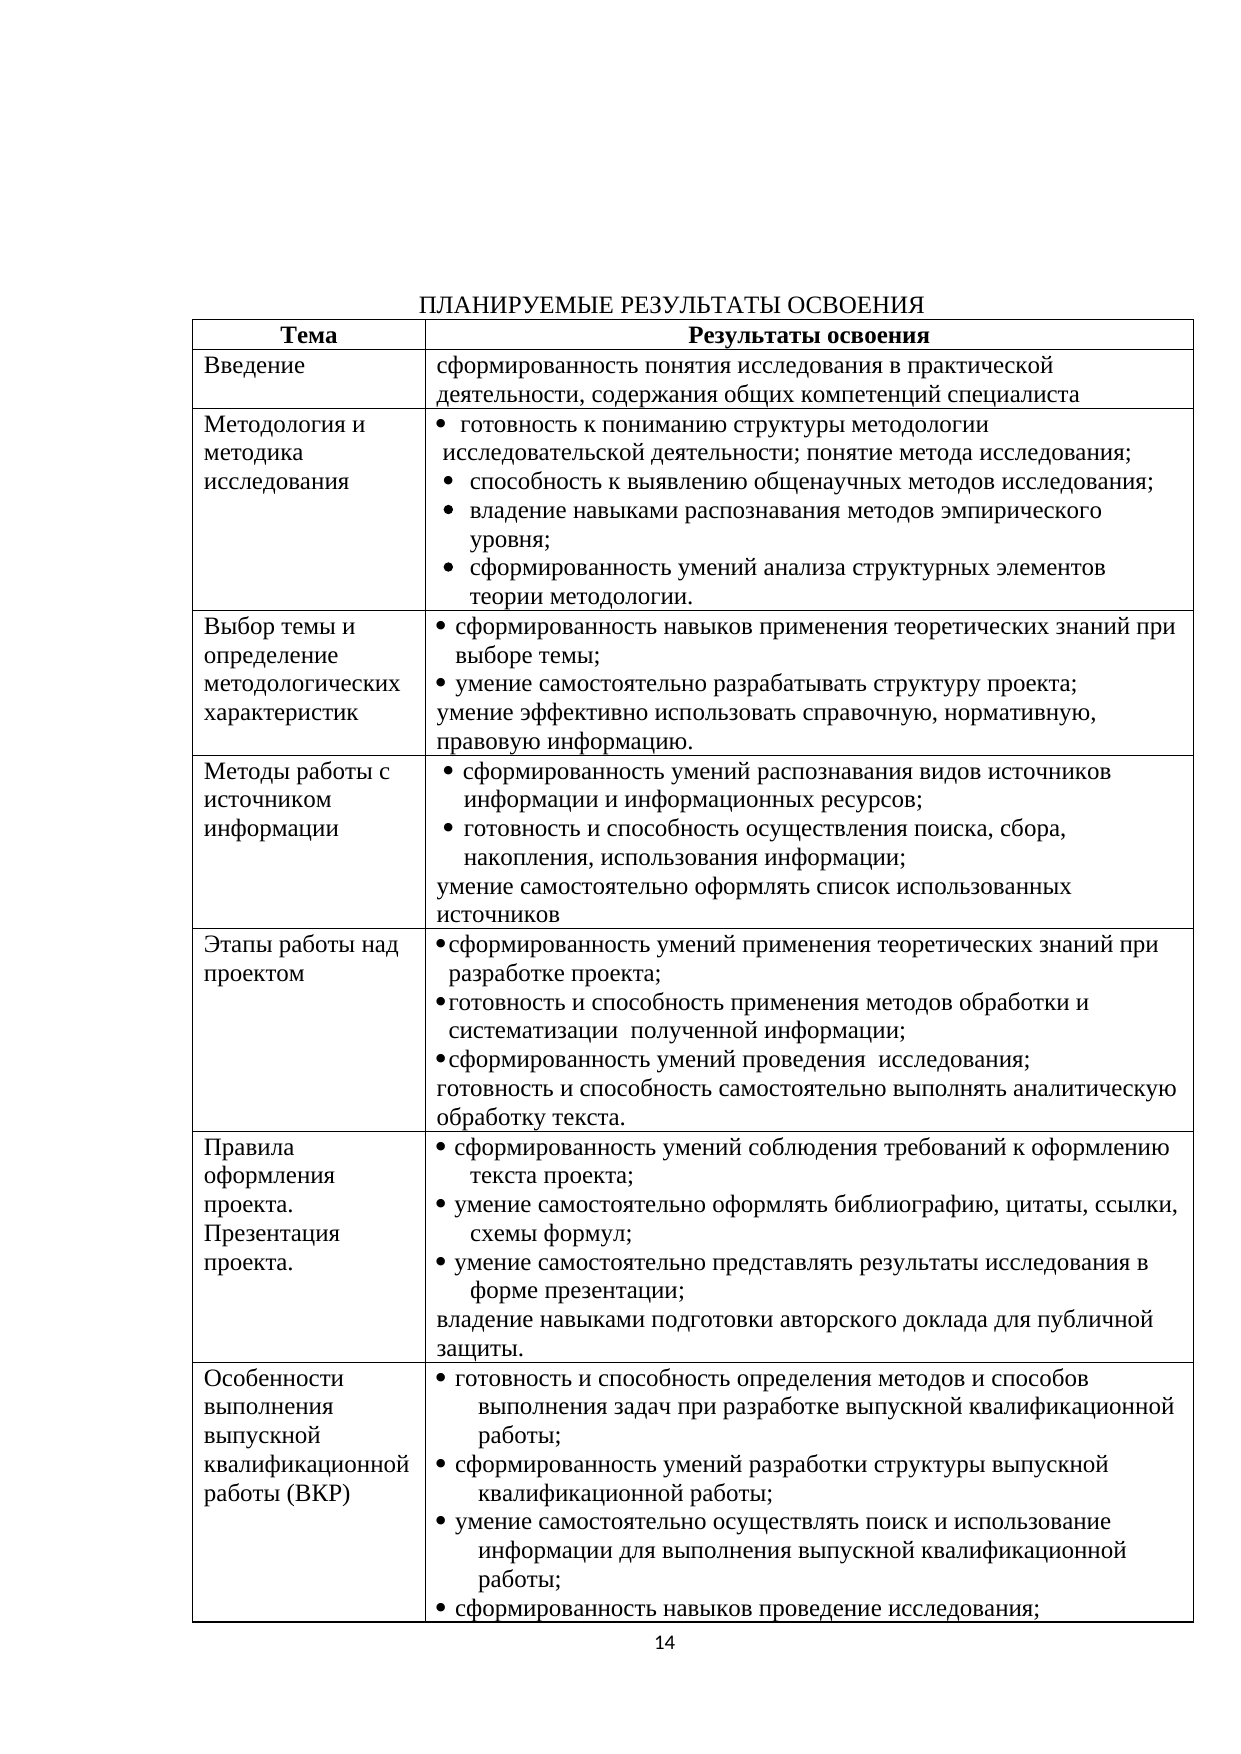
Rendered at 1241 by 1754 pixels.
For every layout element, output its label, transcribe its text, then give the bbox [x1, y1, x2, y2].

table_cell Правила оформления проекта. Презентация проекта. [193, 1132, 425, 1362]
table_cell сформированность навыков применения теоретических знаний при выборе темы; умение самостоятельно разрабатывать структуру проекта; умение эффективно использовать справочную, нормативную, правовую информацию. [426, 611, 1193, 755]
table_cell Методология и методика исследования [193, 409, 425, 610]
table_cell Выбор темы и определение методологических характеристик [193, 611, 425, 755]
table_cell готовность к пониманию структуры методологии исследовательской деятельности; понятие метода исследования; способность к выявлению общенаучных методов исследования; владение навыками распознавания методов эмпирического уровня; сформированность умений анализа структурных элементов теории методологии. [426, 409, 1193, 610]
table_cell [426, 1363, 1193, 1621]
table_cell Введение [193, 350, 425, 408]
table_header Тема [193, 320, 425, 349]
table_cell сформированность умений применения теоретических знаний при разработке проекта; готовность и способность применения методов обработки и систематизации полученной информации; сформированность умений проведения исследования; готовность и способность самостоятельно выполнять аналитическую обработку текста. [426, 929, 1193, 1131]
list Планируемые результаты освоения [192, 291, 1152, 319]
table_cell сформированность понятия исследования в практической деятельности, содержания общих компетенций специалиста [426, 350, 1193, 408]
table_cell Методы работы с источником информации [193, 756, 425, 928]
table_header Результаты освоения [426, 320, 1193, 349]
table_cell сформированность умений распознавания видов источников информации и информационных ресурсов; готовность и способность осуществления поиска, сбора, накопления, использования информации; умение самостоятельно оформлять список использованных источников [426, 756, 1193, 928]
table_cell сформированность умений соблюдения требований к оформлению текста проекта; умение самостоятельно оформлять библиографию, цитаты, ссылки, схемы формул; умение самостоятельно представлять результаты исследования в форме презентации; владение навыками подготовки авторского доклада для публичной защиты. [426, 1132, 1193, 1362]
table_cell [193, 1363, 425, 1621]
table_cell Этапы работы над проектом [193, 929, 425, 1131]
